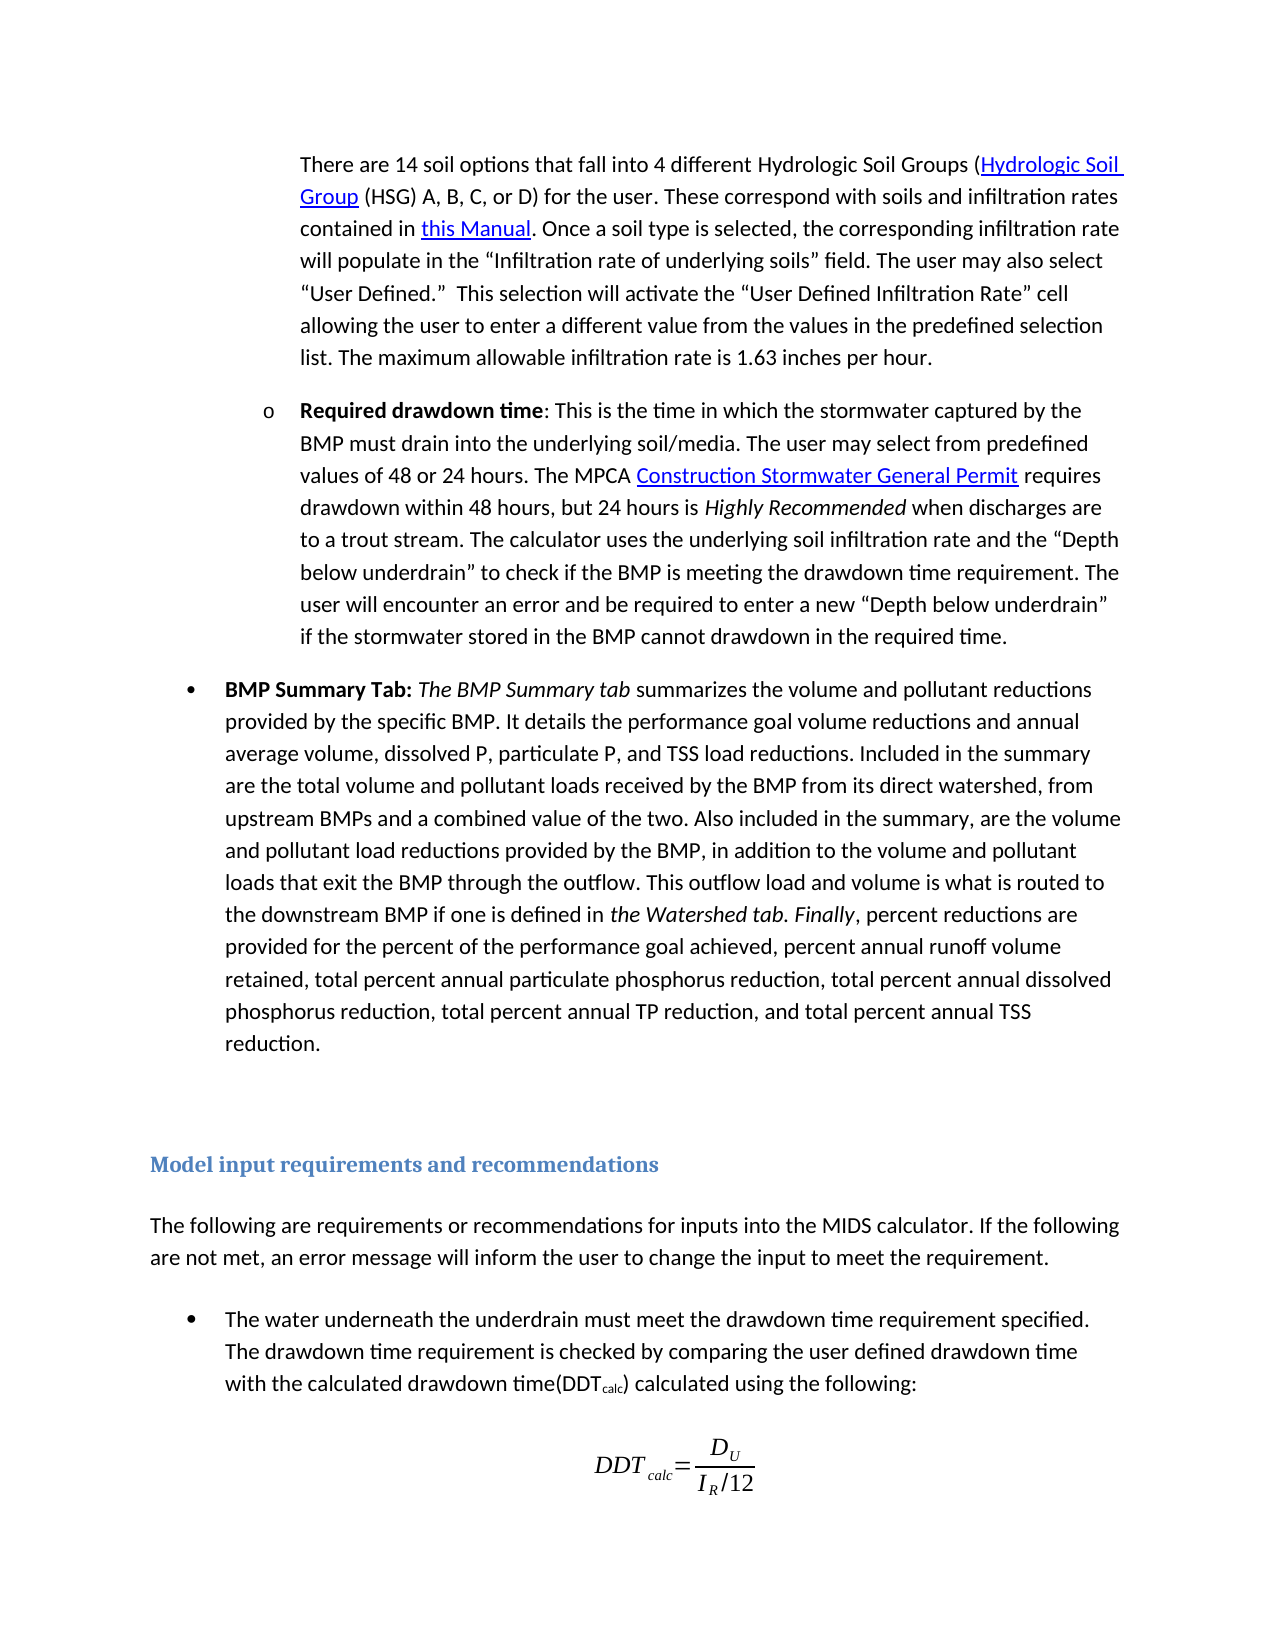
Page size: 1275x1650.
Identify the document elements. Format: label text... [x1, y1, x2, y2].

list BMP Summary Tab: The BMP Summary tab summarizes the volume and pollutant reductions provided by the specific BMP. It details the performance goal volume reductions and annual average volume, dissolved P, particulate P, and TSS load reductions. Included in the summary are the total volume and pollutant loads received by the BMP from its direct watershed, from upstream BMPs and a combined value of the two. Also included in the summary, are the volume and pollutant load reductions provided by the BMP, in addition to the volume and pollutant loads that exit the BMP through the outflow. This outflow load and volume is what is routed to the downstream BMP if one is defined in the Watershed tab. Finally, percent reductions are provided for the percent of the performance goal achieved, percent annual runoff volume retained, total percent annual particulate phosphorus reduction, total percent annual dissolved phosphorus reduction, total percent annual TP reduction, and total percent annual TSS reduction. [187, 675, 1125, 1057]
list The water underneath the underdrain must meet the drawdown time requirement specified. The drawdown time requirement is checked by comparing the user defined drawdown time with the calculated drawdown time(DDTcalc) calculated using the following: [187, 1305, 1125, 1397]
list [262, 150, 1125, 371]
subtitle Model input requirements and recommendations [150, 1152, 1125, 1178]
text The following are requirements or recommendations for inputs into the MIDS calculator. If the following are not met, an error message will inform the user to change the input to meet the requirement. [150, 1211, 1125, 1271]
list Required drawdown time: This is the time in which the stormwater captured by the BMP must drain into the underlying soil/media. The user may select from predefined values of 48 or 24 hours. The MPCA Construction Stormwater General Permit requires drawdown within 48 hours, but 24 hours is Highly Recommended when discharges are to a trout stream. The calculator uses the underlying soil infiltration rate and the “Depth below underdrain” to check if the BMP is meeting the drawdown time requirement. The user will encounter an error and be required to enter a new “Depth below underdrain” if the stormwater stored in the BMP cannot drawdown in the required time. [262, 396, 1125, 650]
